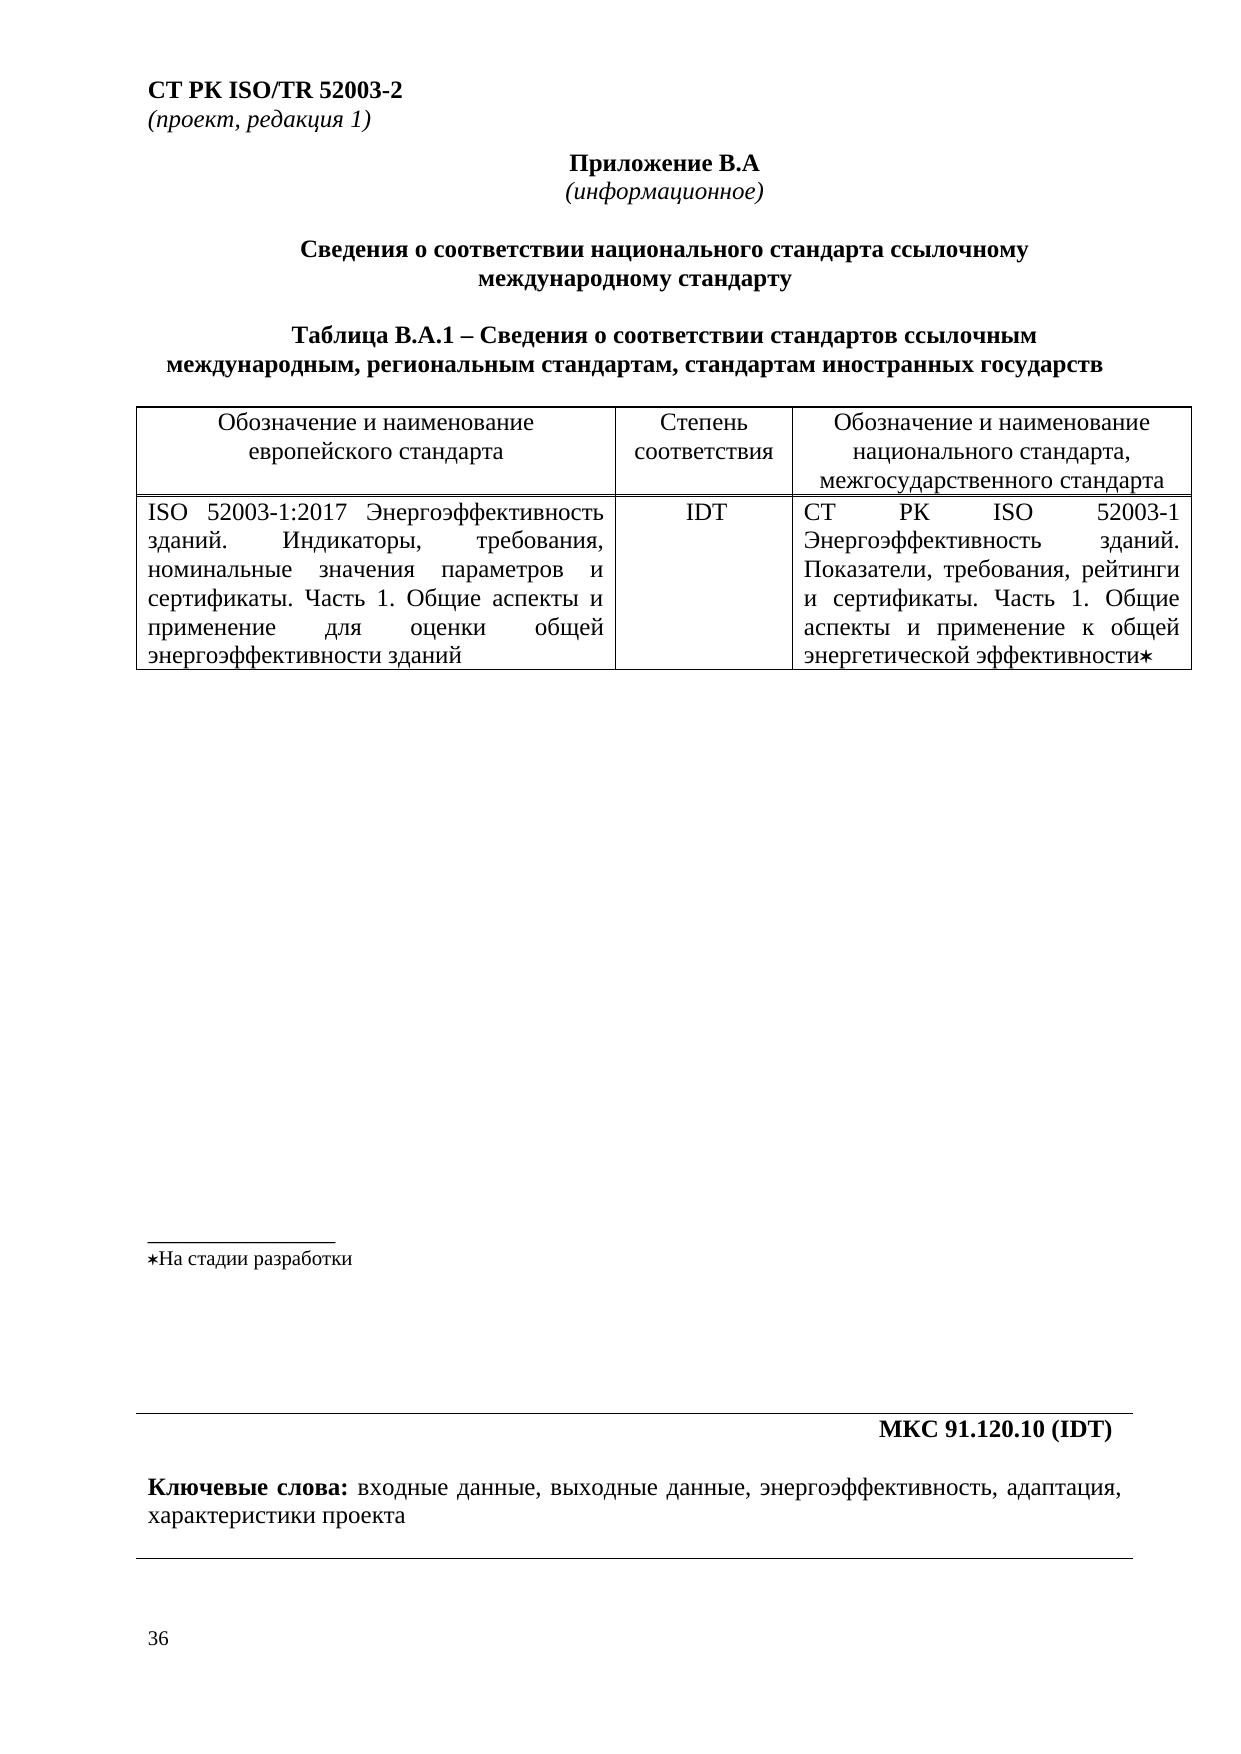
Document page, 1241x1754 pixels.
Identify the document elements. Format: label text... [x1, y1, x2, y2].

text Таблица В.А.1 – Сведения о соответствии стандартов ссылочным международным, региональным стандартам, стандартам иностранных государств [148, 320, 1122, 378]
table_header Обозначение и наименование национального стандарта, межгосударственного стандарта [793, 408, 1191, 494]
text _______________ [148, 1217, 1122, 1245]
table_cell ISO 52003-1:2017 Энергоэффективность зданий. Индикаторы, требования, номинальные значения параметров и сертификаты. Часть 1. Общие аспекты и применение для оценки общей энергоэффективности зданий [137, 497, 615, 669]
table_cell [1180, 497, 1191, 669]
table_cell IDT [616, 497, 792, 669]
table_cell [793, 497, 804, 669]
text (информационное) [148, 176, 1122, 205]
table_header МКС 91.120.10 (IDT) Ключевые слова: входные данные, выходные данные, энергоэффективность, адаптация, характеристики проекта [136, 1414, 1133, 1558]
table_header Степень соответствия [616, 408, 792, 494]
text Приложение В.А [148, 148, 1122, 176]
table_header Обозначение и наименование европейского стандарта [137, 408, 615, 494]
text Сведения о соответствии национального стандарта ссылочному международному стандарту [148, 234, 1122, 291]
text На стадии разработки [148, 1245, 1122, 1269]
